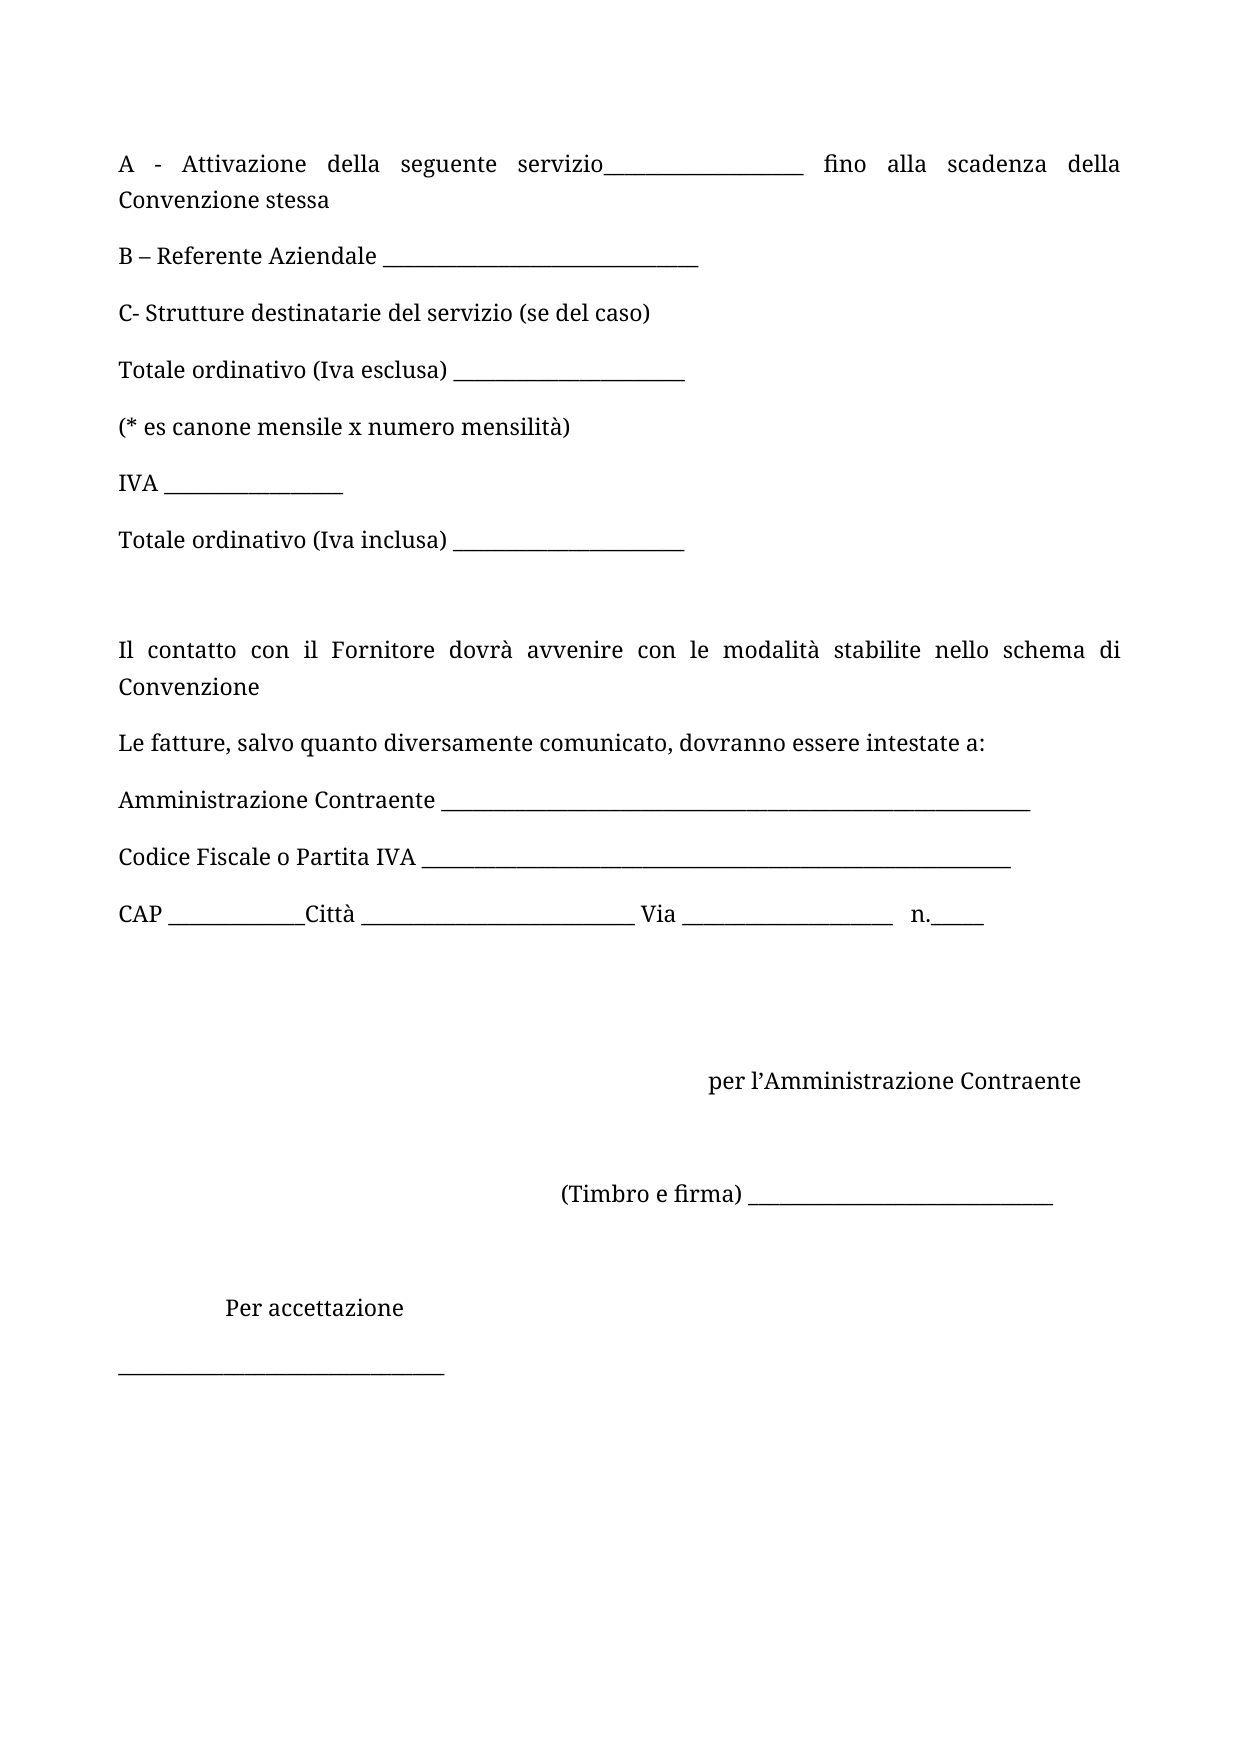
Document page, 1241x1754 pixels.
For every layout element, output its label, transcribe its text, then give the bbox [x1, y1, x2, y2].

text Totale ordinativo (Iva inclusa) ______________________ [118, 524, 1122, 555]
text C- Strutture destinatarie del servizio (se del caso) [118, 297, 1122, 328]
text Amministrazione Contraente ________________________________________________________ [118, 784, 1122, 815]
text IVA _________________ [118, 467, 1122, 499]
text Il contatto con il Fornitore dovrà avvenire con le modalità stabilite nello schema di Convenzione [118, 634, 1122, 702]
text Per accettazione [118, 1292, 1122, 1323]
text B – Referente Aziendale ______________________________ [118, 240, 1122, 272]
text CAP _____________Città __________________________ Via ____________________ n._____ [118, 897, 1122, 929]
text _______________________________ [118, 1348, 1122, 1380]
text (* es canone mensile x numero mensilità) [118, 411, 1122, 442]
text Codice Fiscale o Partita IVA ________________________________________________________ [118, 841, 1122, 872]
text per l’Amministrazione Contraente [634, 1064, 1122, 1096]
text Totale ordinativo (Iva esclusa) ______________________ [118, 354, 1122, 385]
text Le fatture, salvo quanto diversamente comunicato, dovranno essere intestate a: [118, 727, 1122, 758]
text (Timbro e firma) _____________________________ [487, 1178, 1122, 1209]
text A - Attivazione della seguente servizio___________________ fino alla scadenza della Convenzione stessa [118, 148, 1122, 215]
